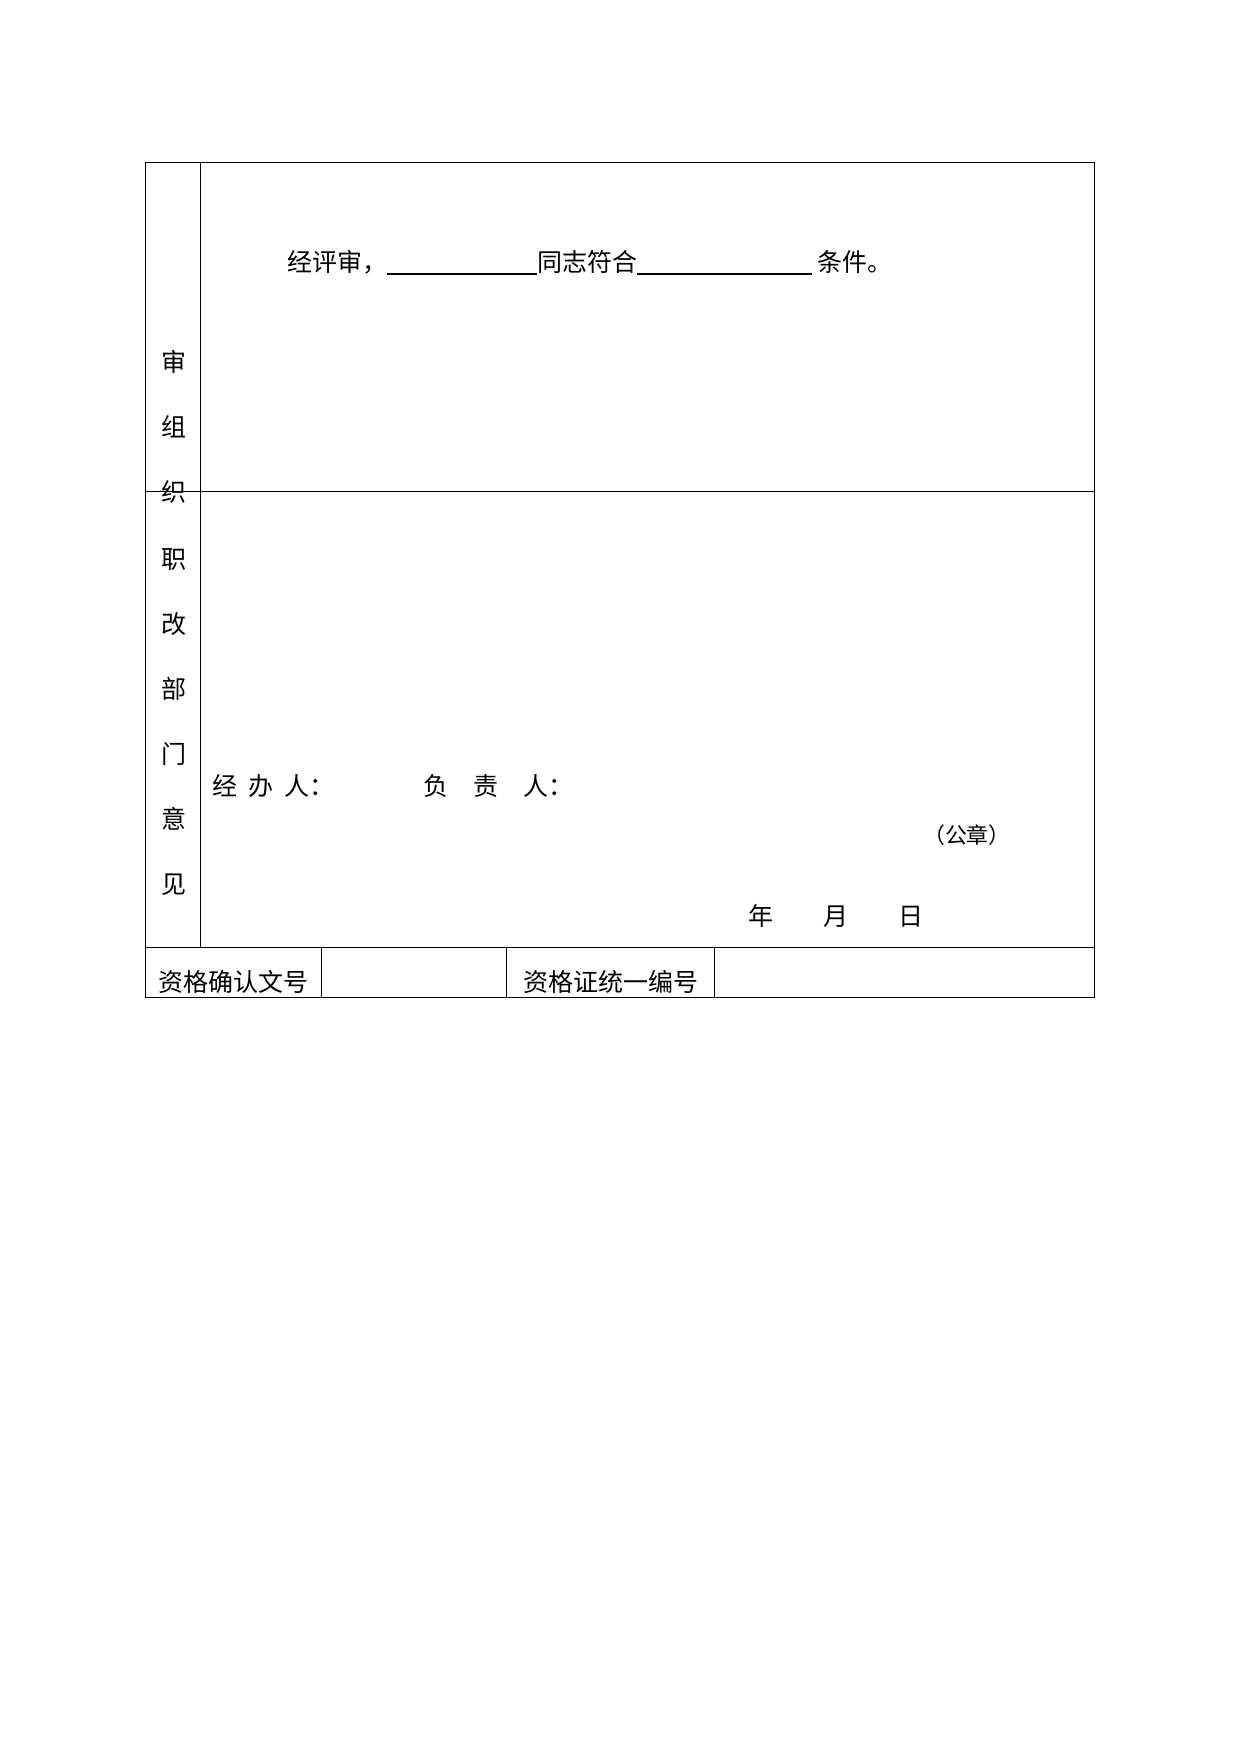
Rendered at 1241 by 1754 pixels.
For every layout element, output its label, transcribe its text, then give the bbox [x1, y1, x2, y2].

table_cell 资格证统一编号 [507, 948, 714, 997]
table_cell 经 办 人： 负 责 人： （公章） 年 月 日 [201, 492, 1094, 947]
table_cell 职改部门意见 [146, 492, 200, 947]
table_cell 经评审， 同志符合 条件。 （公章） 主任签字： 年 月 日 [201, 163, 1094, 491]
table_cell [715, 948, 1094, 997]
table_cell [322, 948, 506, 997]
table_cell 资格确认文号 [146, 948, 321, 997]
